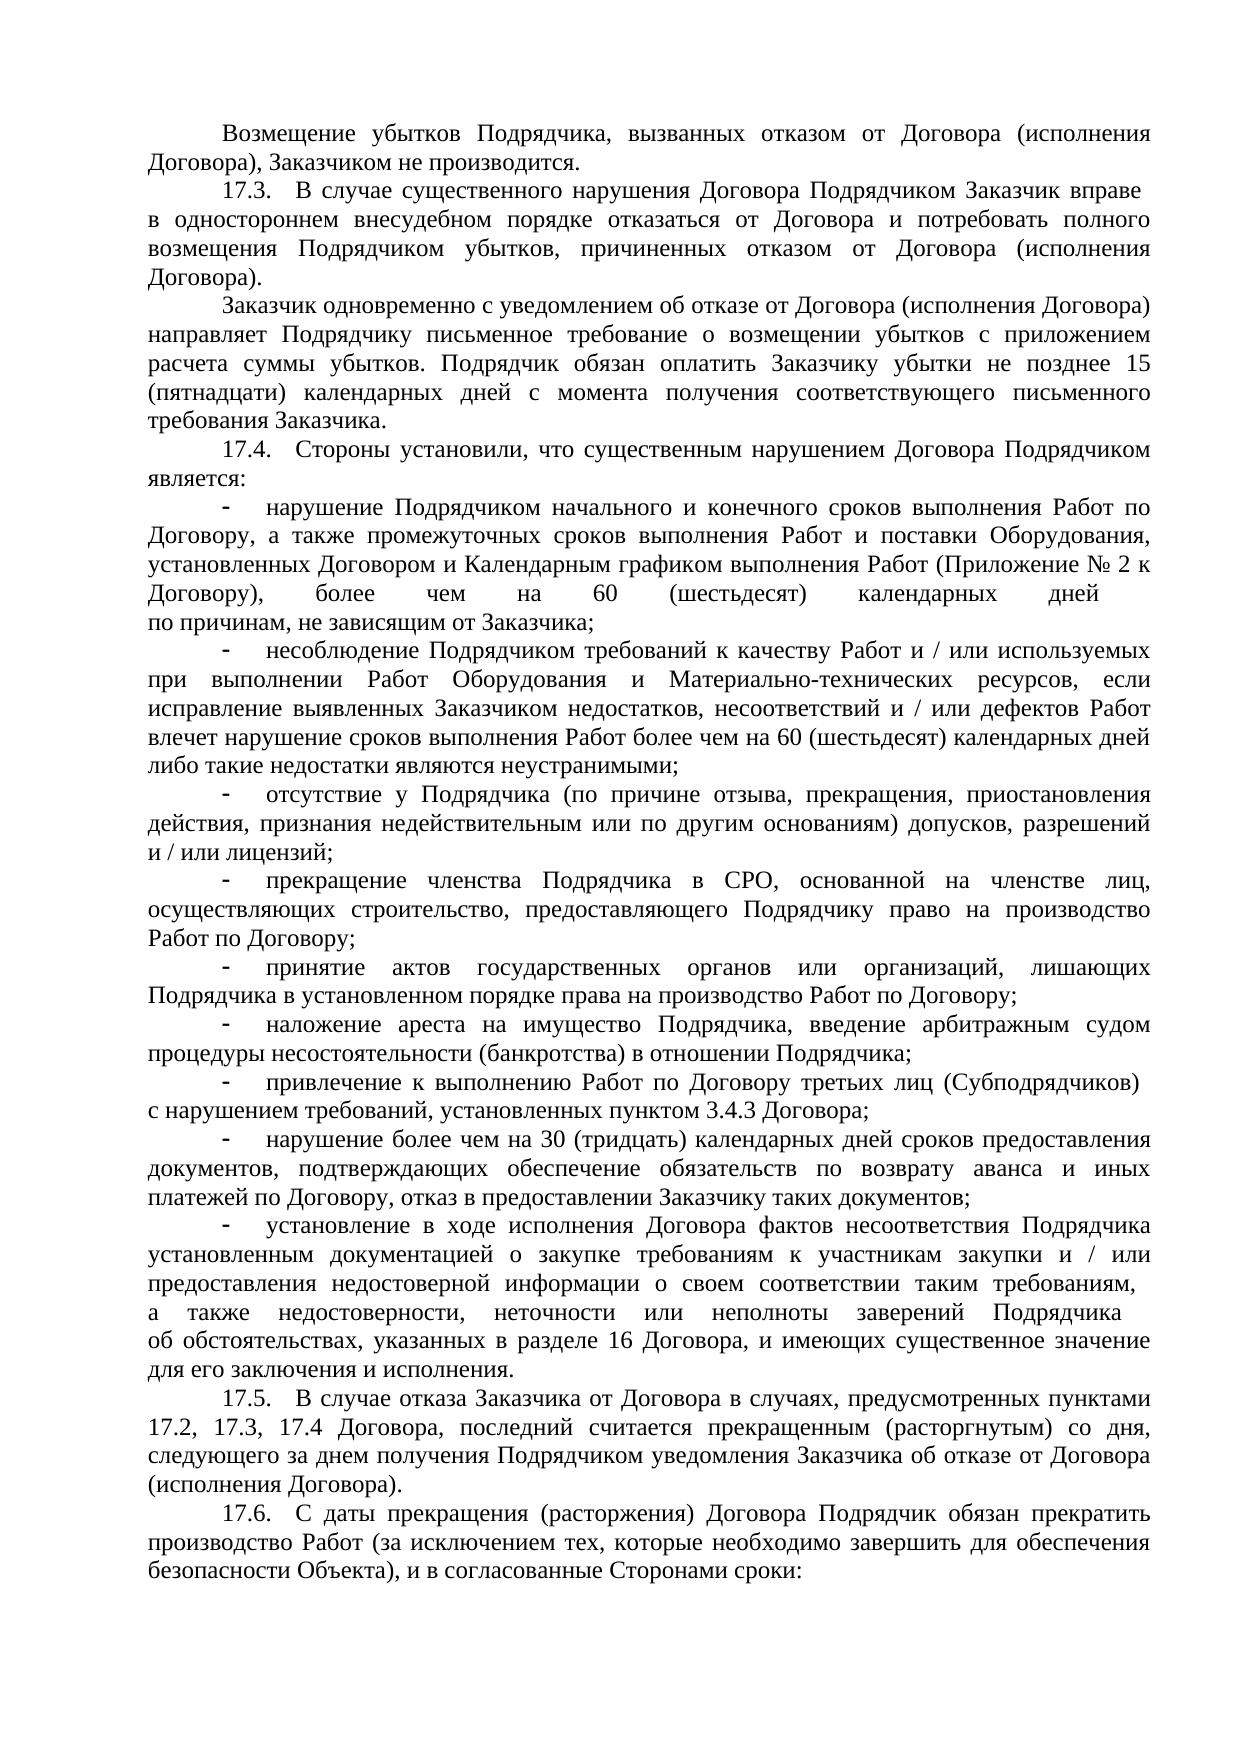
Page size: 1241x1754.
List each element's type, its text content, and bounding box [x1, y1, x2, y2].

list отсутствие у Подрядчика (по причине отзыва, прекращения, приостановления действия, признания недействительным или по другим основаниям) допусков, разрешений и / или лицензий; [148, 779, 1152, 866]
list В случае существенного нарушения Договора Подрядчиком Заказчик вправе в одностороннем внесудебном порядке отказаться от Договора и потребовать полного возмещения Подрядчиком убытков, причиненных отказом от Договора (исполнения Договора). [148, 176, 1152, 291]
list В случае отказа Заказчика от Договора в случаях, предусмотренных пунктами 17.2, 17.3, 17.4 Договора, последний считается прекращенным (расторгнутым) со дня, следующего за днем получения Подрядчиком уведомления Заказчика об отказе от Договора (исполнения Договора). [148, 1383, 1152, 1498]
list Стороны установили, что существенным нарушением Договора Подрядчиком является: [148, 434, 1152, 492]
list Заказчик одновременно с уведомлением об отказе от Договора (исполнения Договора) направляет Подрядчику письменное требование о возмещении убытков с приложением расчета суммы убытков. Подрядчик обязан оплатить Заказчику убытки не позднее 15 (пятнадцати) календарных дней с момента получения соответствующего письменного требования Заказчика. [148, 291, 1152, 434]
list привлечение к выполнению Работ по Договору третьих лиц (Субподрядчиков) с нарушением требований, установленных пунктом 3.4.3 Договора; [148, 1067, 1152, 1124]
list прекращение членства Подрядчика в СРО, основанной на членстве лиц, осуществляющих строительство, предоставляющего Подрядчику право на производство Работ по Договору; [148, 866, 1152, 952]
list несоблюдение Подрядчиком требований к качеству Работ и / или используемых при выполнении Работ Оборудования и Материально-технических ресурсов, если исправление выявленных Заказчиком недостатков, несоответствий и / или дефектов Работ влечет нарушение сроков выполнения Работ более чем на 60 (шестьдесят) календарных дней либо такие недостатки являются неустранимыми; [148, 636, 1152, 779]
list принятие актов государственных органов или организаций, лишающих Подрядчика в установленном порядке права на производство Работ по Договору; [148, 952, 1152, 1009]
list нарушение более чем на 30 (тридцать) календарных дней сроков предоставления документов, подтверждающих обеспечение обязательств по возврату аванса и иных платежей по Договору, отказ в предоставлении Заказчику таких документов; [148, 1124, 1152, 1211]
list нарушение Подрядчиком начального и конечного сроков выполнения Работ по Договору, а также промежуточных сроков выполнения Работ и поставки Оборудования, установленных Договором и Календарным графиком выполнения Работ (Приложение № 2 к Договору), более чем на 60 (шестьдесят) календарных дней по причинам, не зависящим от Заказчика; [148, 492, 1152, 636]
list С даты прекращения (расторжения) Договора Подрядчик обязан прекратить производство Работ (за исключением тех, которые необходимо завершить для обеспечения безопасности Объекта), и в согласованные Сторонами сроки: [148, 1498, 1152, 1584]
list Возмещение убытков Подрядчика, вызванных отказом от Договора (исполнения Договора), Заказчиком не производится. [148, 118, 1152, 176]
list установление в ходе исполнения Договора фактов несоответствия Подрядчика установленным документацией о закупке требованиям к участникам закупки и / или предоставления недостоверной информации о своем соответствии таким требованиям, а также недостоверности, неточности или неполноты заверений Подрядчика об обстоятельствах, указанных в разделе 16 Договора, и имеющих существенное значение для его заключения и исполнения. [148, 1211, 1152, 1383]
list наложение ареста на имущество Подрядчика, введение арбитражным судом процедуры несостоятельности (банкротства) в отношении Подрядчика; [148, 1009, 1152, 1067]
